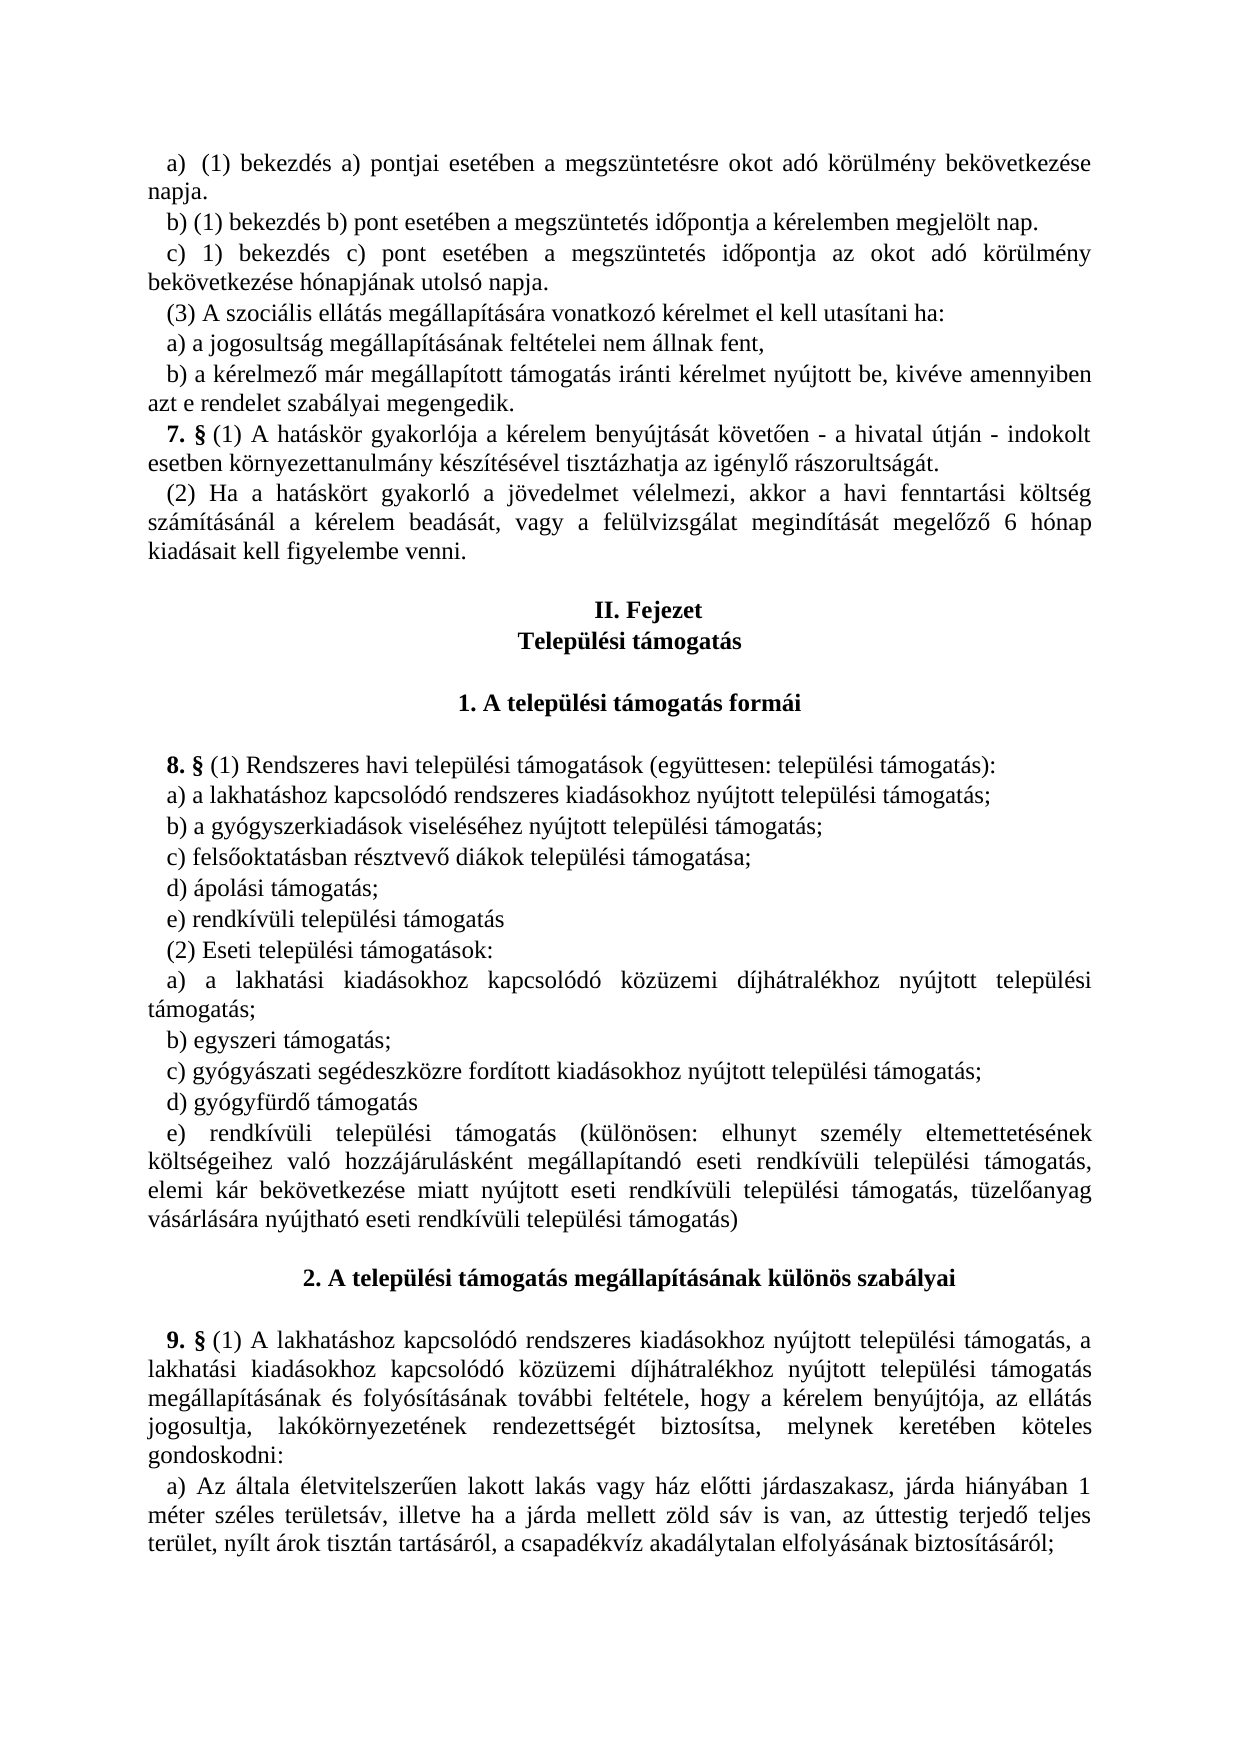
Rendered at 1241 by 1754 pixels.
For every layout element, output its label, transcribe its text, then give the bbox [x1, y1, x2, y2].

text Települési támogatás [148, 626, 1093, 655]
text (2) Ha a hatáskört gyakorló a jövedelmet vélelmezi, akkor a havi fenntartási költség számításánál a kérelem beadását, vagy a felülvizsgálat megindítását megelőző 6 hónap kiadásait kell figyelembe venni. [148, 478, 1093, 565]
text a) a jogosultság megállapításának feltételei nem állnak fent, [148, 328, 1093, 357]
text II. Fejezet [185, 596, 1093, 624]
text b) a kérelmező már megállapított támogatás iránti kérelmet nyújtott be, kivéve amennyiben azt e rendelet szabályai megengedik. [148, 359, 1093, 417]
text b) a gyógyszerkiadások viseléséhez nyújtott települési támogatás; [148, 811, 1093, 840]
text (3) A szociális ellátás megállapítására vonatkozó kérelmet el kell utasítani ha: [148, 298, 1093, 326]
text d) gyógyfürdő támogatás [148, 1087, 1093, 1116]
text b) egyszeri támogatás; [148, 1025, 1093, 1054]
text 2. A települési támogatás megállapításának különös szabályai [148, 1263, 1093, 1292]
text a) Az általa életvitelszerűen lakott lakás vagy ház előtti járdaszakasz, járda hiányában 1 méter széles területsáv, illetve ha a járda mellett zöld sáv is van, az úttestig terjedő teljes terület, nyílt árok tisztán tartásáról, a csapadékvíz akadálytalan elfolyásának biztosításáról; [148, 1471, 1093, 1557]
text c) gyógyászati segédeszközre fordított kiadásokhoz nyújtott települési támogatás; [148, 1056, 1093, 1085]
text e) rendkívüli települési támogatás (különösen: elhunyt személy eltemettetésének költségeihez való hozzájárulásként megállapítandó eseti rendkívüli települési támogatás, elemi kár bekövetkezése miatt nyújtott eseti rendkívüli települési támogatás, tüzelőanyag vásárlására nyújtható eseti rendkívüli települési támogatás) [148, 1118, 1093, 1233]
text d) ápolási támogatás; [148, 873, 1093, 902]
text 9. § (1) A lakhatáshoz kapcsolódó rendszeres kiadásokhoz nyújtott települési támogatás, a lakhatási kiadásokhoz kapcsolódó közüzemi díjhátralékhoz nyújtott települési támogatás megállapításának és folyósításának további feltétele, hogy a kérelem benyújtója, az ellátás jogosultja, lakókörnyezetének rendezettségét biztosítsa, melynek keretében köteles gondoskodni: [148, 1325, 1093, 1469]
text a) a lakhatási kiadásokhoz kapcsolódó közüzemi díjhátralékhoz nyújtott települési támogatás; [148, 966, 1093, 1023]
text a) a lakhatáshoz kapcsolódó rendszeres kiadásokhoz nyújtott települési támogatás; [148, 781, 1093, 809]
text c) 1) bekezdés c) pont esetében a megszüntetés időpontja az okot adó körülmény bekövetkezése hónapjának utolsó napja. [148, 238, 1093, 296]
text b) (1) bekezdés b) pont esetében a megszüntetés időpontja a kérelemben megjelölt nap. [148, 207, 1093, 236]
text (2) Eseti települési támogatások: [148, 935, 1093, 963]
text e) rendkívüli települési támogatás [148, 904, 1093, 933]
text a) (1) bekezdés a) pontjai esetében a megszüntetésre okot adó körülmény bekövetkezése napja. [148, 148, 1093, 205]
text 1. A települési támogatás formái [148, 688, 1093, 717]
text 7. § (1) A hatáskör gyakorlója a kérelem benyújtását követően - a hivatal útján - indokolt esetben környezettanulmány készítésével tisztázhatja az igénylő rászorultságát. [148, 419, 1093, 476]
text c) felsőoktatásban résztvevő diákok települési támogatása; [148, 842, 1093, 871]
text 8. § (1) Rendszeres havi települési támogatások (együttesen: települési támogatás): [148, 750, 1093, 778]
